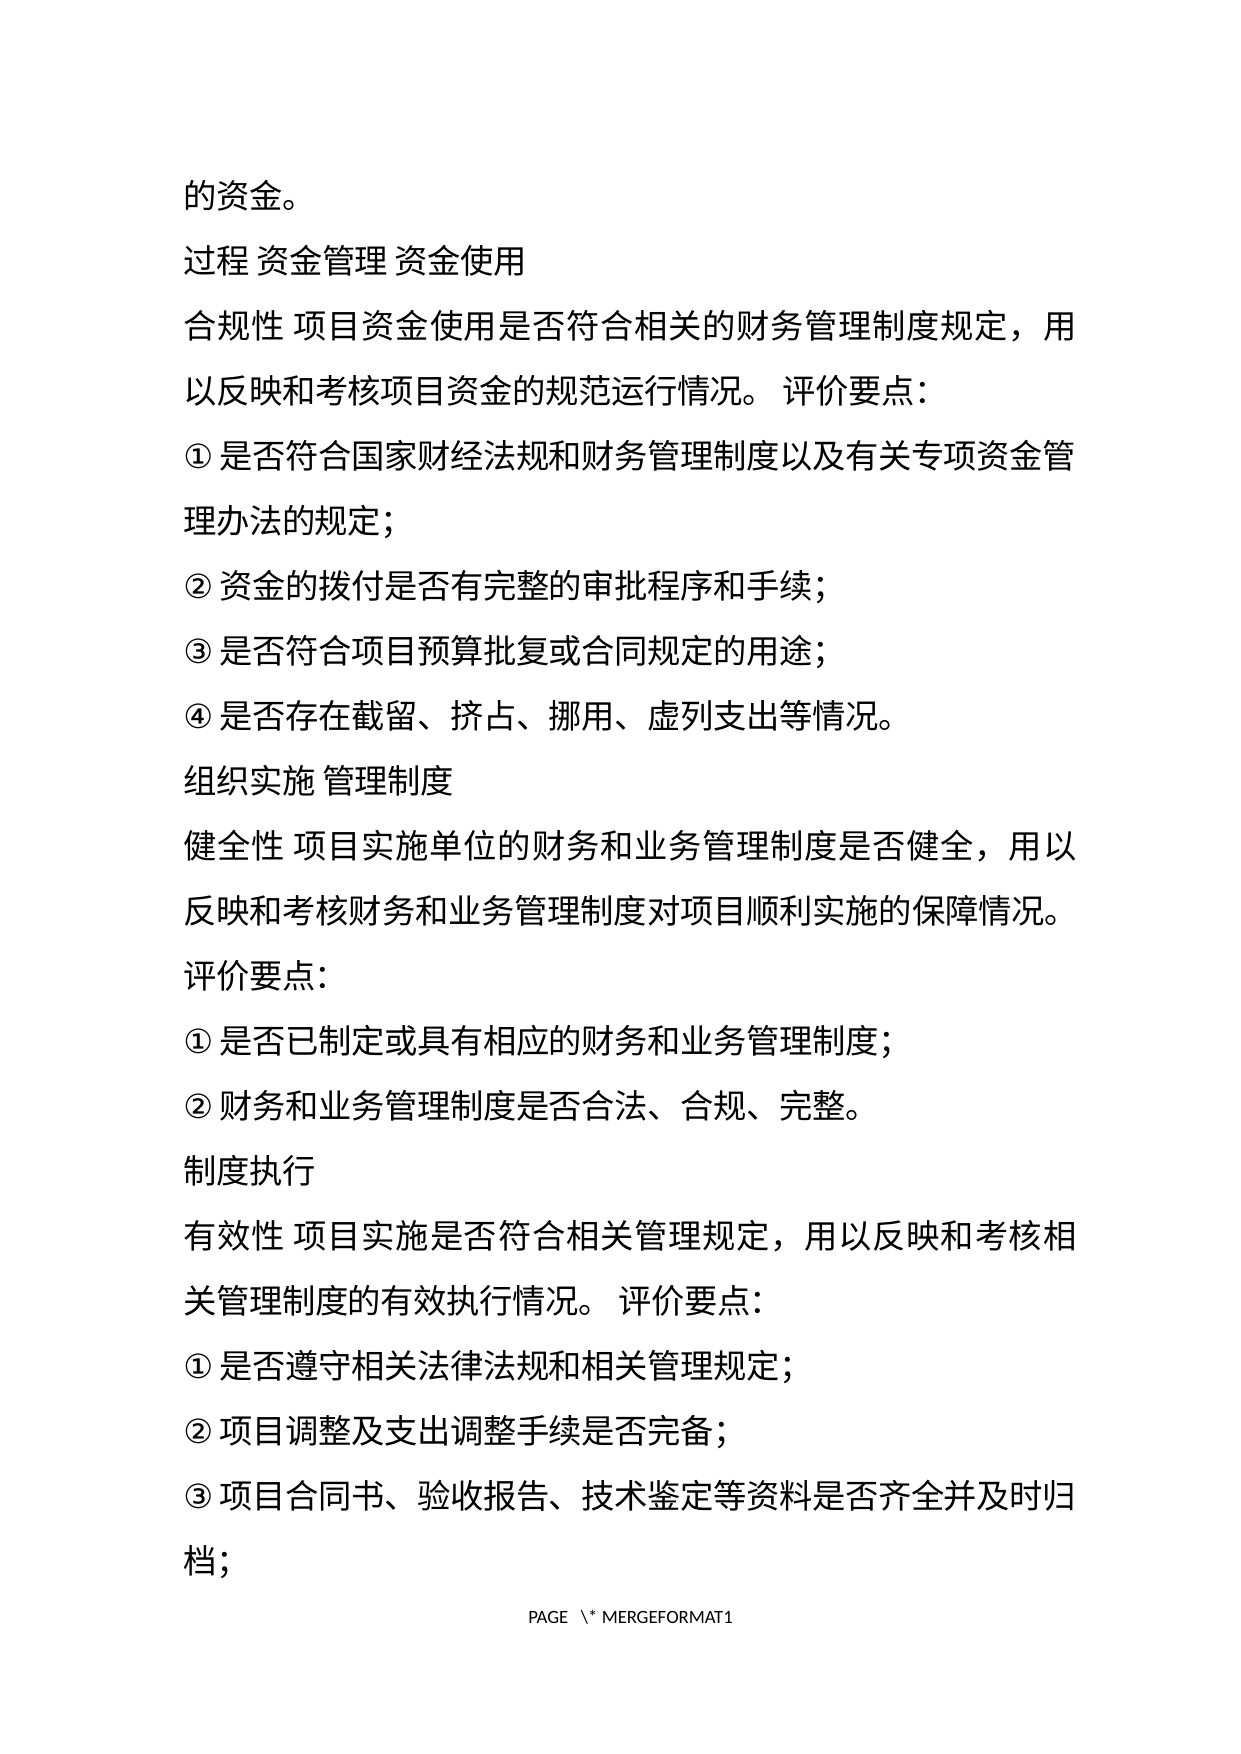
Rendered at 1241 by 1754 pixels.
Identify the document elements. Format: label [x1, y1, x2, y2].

text [183, 162, 1078, 1592]
